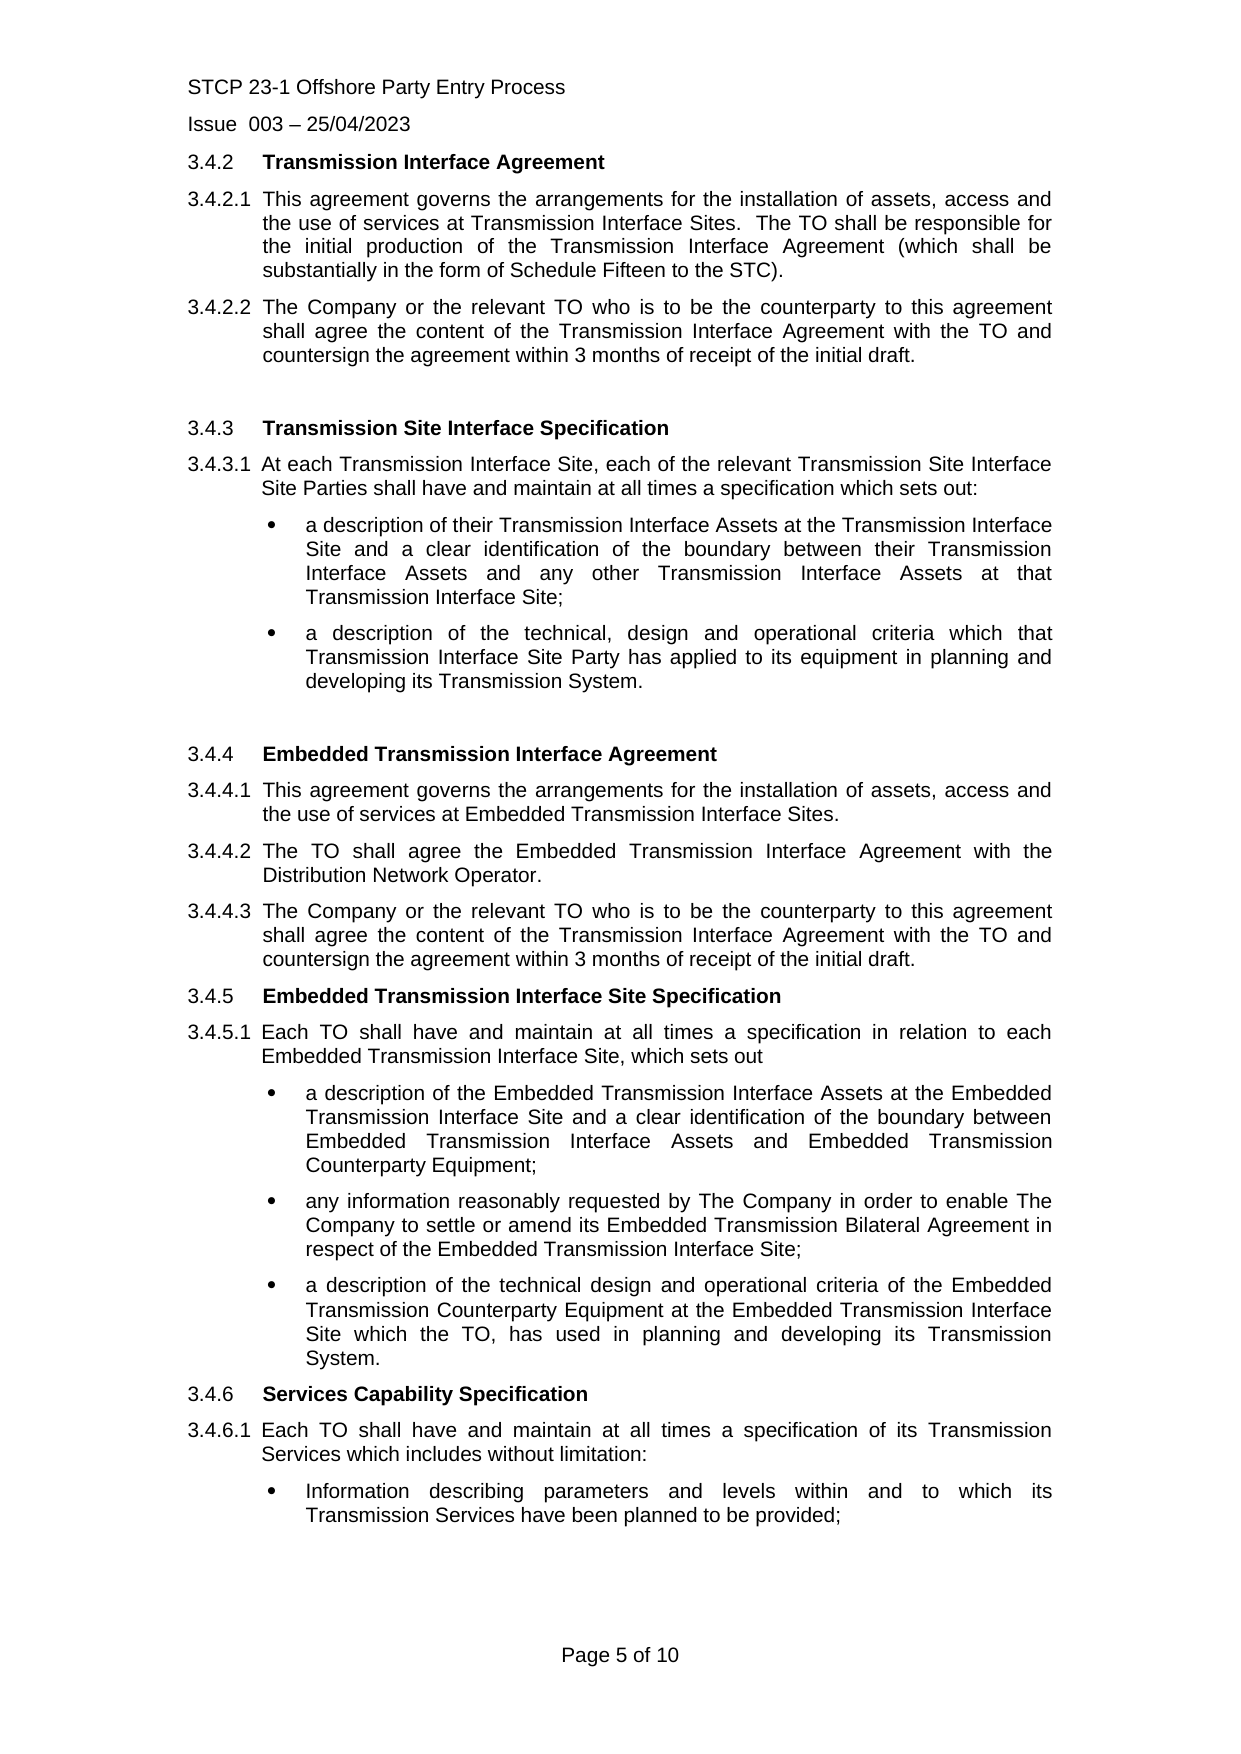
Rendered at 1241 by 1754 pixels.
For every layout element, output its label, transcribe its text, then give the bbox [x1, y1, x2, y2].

list a description of the technical design and operational criteria of the Embedded Transmission Counterparty Equipment at the Embedded Transmission Interface Site which the TO, has used in planning and developing its Transmission System. [268, 1273, 1053, 1369]
list any information reasonably requested by The Company in order to enable The Company to settle or amend its Embedded Transmission Bilateral Agreement in respect of the Embedded Transmission Interface Site; [268, 1189, 1053, 1261]
list a description of the technical, design and operational criteria which that Transmission Interface Site Party has applied to its equipment in planning and developing its Transmission System. [268, 621, 1053, 693]
subtitle Embedded Transmission Interface Site Specification [187, 983, 1053, 1007]
subtitle Transmission Interface Agreement [187, 150, 1053, 174]
subtitle Services Capability Specification [187, 1382, 1053, 1406]
subtitle This agreement governs the arrangements for the installation of assets, access and the use of services at Transmission Interface Sites. The TO shall be responsible for the initial production of the Transmission Interface Agreement (which shall be substantially in the form of Schedule Fifteen to the STC). [187, 186, 1053, 282]
subtitle This agreement governs the arrangements for the installation of assets, access and the use of services at Embedded Transmission Interface Sites. [187, 778, 1053, 826]
subtitle The TO shall agree the Embedded Transmission Interface Agreement with the Distribution Network Operator. [187, 839, 1053, 887]
subtitle Each TO shall have and maintain at all times a specification in relation to each Embedded Transmission Interface Site, which sets out [187, 1020, 1053, 1068]
subtitle a description of their Transmission Interface Assets at the Transmission Interface Site and a clear identification of the boundary between their Transmission Interface Assets and any other Transmission Interface Assets at that Transmission Interface Site; [268, 512, 1053, 608]
subtitle Embedded Transmission Interface Agreement [187, 742, 1053, 766]
subtitle Transmission Site Interface Specification [187, 416, 1053, 439]
subtitle The Company or the relevant TO who is to be the counterparty to this agreement shall agree the content of the Transmission Interface Agreement with the TO and countersign the agreement within 3 months of receipt of the initial draft. [187, 899, 1053, 971]
subtitle a description of the Embedded Transmission Interface Assets at the Embedded Transmission Interface Site and a clear identification of the boundary between Embedded Transmission Interface Assets and Embedded Transmission Counterparty Equipment; [268, 1080, 1053, 1176]
subtitle Each TO shall have and maintain at all times a specification of its Transmission Services which includes without limitation: [187, 1418, 1053, 1466]
subtitle The Company or the relevant TO who is to be the counterparty to this agreement shall agree the content of the Transmission Interface Agreement with the TO and countersign the agreement within 3 months of receipt of the initial draft. [187, 295, 1053, 367]
subtitle At each Transmission Interface Site, each of the relevant Transmission Site Interface Site Parties shall have and maintain at all times a specification which sets out: [187, 452, 1053, 500]
subtitle Information describing parameters and levels within and to which its Transmission Services have been planned to be provided; [268, 1479, 1053, 1527]
